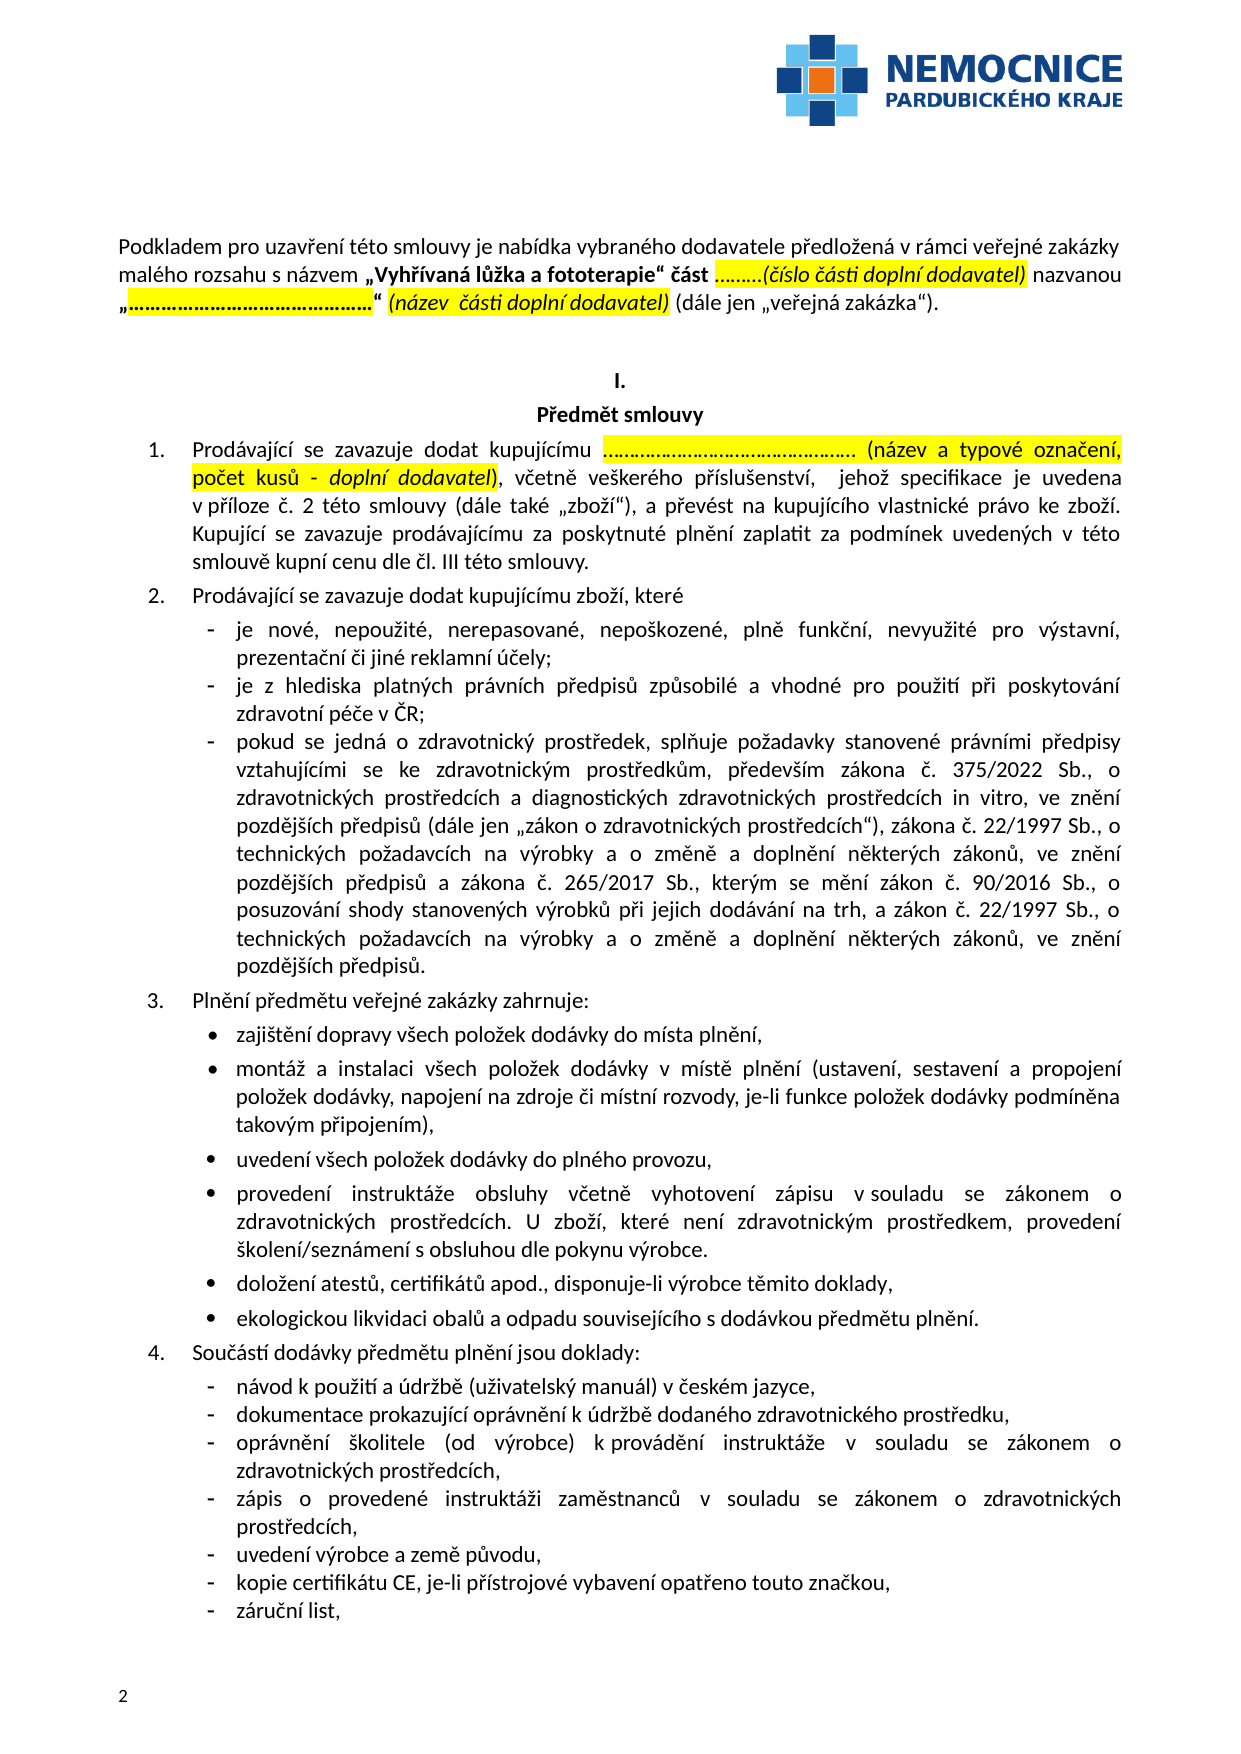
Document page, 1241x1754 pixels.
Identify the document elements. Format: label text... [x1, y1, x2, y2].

list je nové, nepoužité, nerepasované, nepoškozené, plně funkční, nevyužité pro výstavní, prezentační či jiné reklamní účely; [207, 615, 1122, 671]
list uvedení výrobce a země původu, [207, 1540, 1122, 1568]
picture [775, 33, 1123, 127]
list oprávnění školitele (od výrobce) k provádění instruktáže v souladu se zákonem o zdravotnických prostředcích, [207, 1428, 1122, 1484]
list kopie certifikátu CE, je-li přístrojové vybavení opatřeno touto značkou, [207, 1568, 1122, 1596]
list ekologickou likvidaci obalů a odpadu souvisejícího s dodávkou předmětu plnění. [207, 1304, 1122, 1332]
list záruční list, [207, 1596, 1122, 1624]
text I. [118, 366, 1122, 394]
list dokumentace prokazující oprávnění k údržbě dodaného zdravotnického prostředku, [207, 1400, 1122, 1428]
list doložení atestů, certifikátů apod., disponuje-li výrobce těmito doklady, [207, 1269, 1122, 1297]
list uvedení všech položek dodávky do plného provozu, [207, 1145, 1122, 1173]
list Prodávající se zavazuje dodat kupujícímu ………………………………………… (název a typové označení, počet kusů - doplní dodavatel), včetně veškerého příslušenství, jehož specifikace je uvedena v příloze č. 2 této smlouvy (dále také „zboží“), a převést na kupujícího vlastnické právo ke zboží. Kupující se zavazuje prodávajícímu za poskytnuté plnění zaplatit za podmínek uvedených v této smlouvě kupní cenu dle čl. III této smlouvy. [148, 435, 1122, 575]
list Součástí dodávky předmětu plnění jsou doklady: [148, 1338, 1122, 1366]
text • montáž a instalaci všech položek dodávky v místě plnění (ustavení, sestavení a propojení položek dodávky, napojení na zdroje či místní rozvody, je-li funkce položek dodávky podmíněna takovým připojením), [207, 1054, 1122, 1138]
text • zajištění dopravy všech položek dodávky do místa plnění, [118, 1020, 1122, 1048]
text Podkladem pro uzavření této smlouvy je nabídka vybraného dodavatele předložená v rámci veřejné zakázky malého rozsahu s názvem „Vyhřívaná lůžka a fototerapie“ část ………(číslo části doplní dodavatel) nazvanou „………………………………………“ (název části doplní dodavatel) (dále jen „veřejná zakázka“). [118, 232, 1122, 316]
list Plnění předmětu veřejné zakázky zahrnuje: [147, 986, 1122, 1014]
list provedení instruktáže obsluhy včetně vyhotovení zápisu v souladu se zákonem o zdravotnických prostředcích. U zboží, které není zdravotnickým prostředkem, provedení školení/seznámení s obsluhou dle pokynu výrobce. [207, 1179, 1122, 1263]
list Prodávající se zavazuje dodat kupujícímu zboží, které [148, 581, 1122, 609]
list pokud se jedná o zdravotnický prostředek, splňuje požadavky stanovené právními předpisy vztahujícími se ke zdravotnickým prostředkům, především zákona č. 375/2022 Sb., o zdravotnických prostředcích a diagnostických zdravotnických prostředcích in vitro, ve znění pozdějších předpisů (dále jen „zákon o zdravotnických prostředcích“), zákona č. 22/1997 Sb., o technických požadavcích na výrobky a o změně a doplnění některých zákonů, ve znění pozdějších předpisů a zákona č. 265/2017 Sb., kterým se mění zákon č. 90/2016 Sb., o posuzování shody stanovených výrobků při jejich dodávání na trh, a zákon č. 22/1997 Sb., o technických požadavcích na výrobky a o změně a doplnění některých zákonů, ve znění pozdějších předpisů. [207, 727, 1122, 980]
list je z hlediska platných právních předpisů způsobilé a vhodné pro použití při poskytování zdravotní péče v ČR; [207, 671, 1122, 727]
list zápis o provedené instruktáži zaměstnanců v souladu se zákonem o zdravotnických prostředcích, [207, 1484, 1122, 1540]
text Předmět smlouvy [118, 401, 1122, 428]
list návod k použití a údržbě (uživatelský manuál) v českém jazyce, [207, 1372, 1122, 1400]
